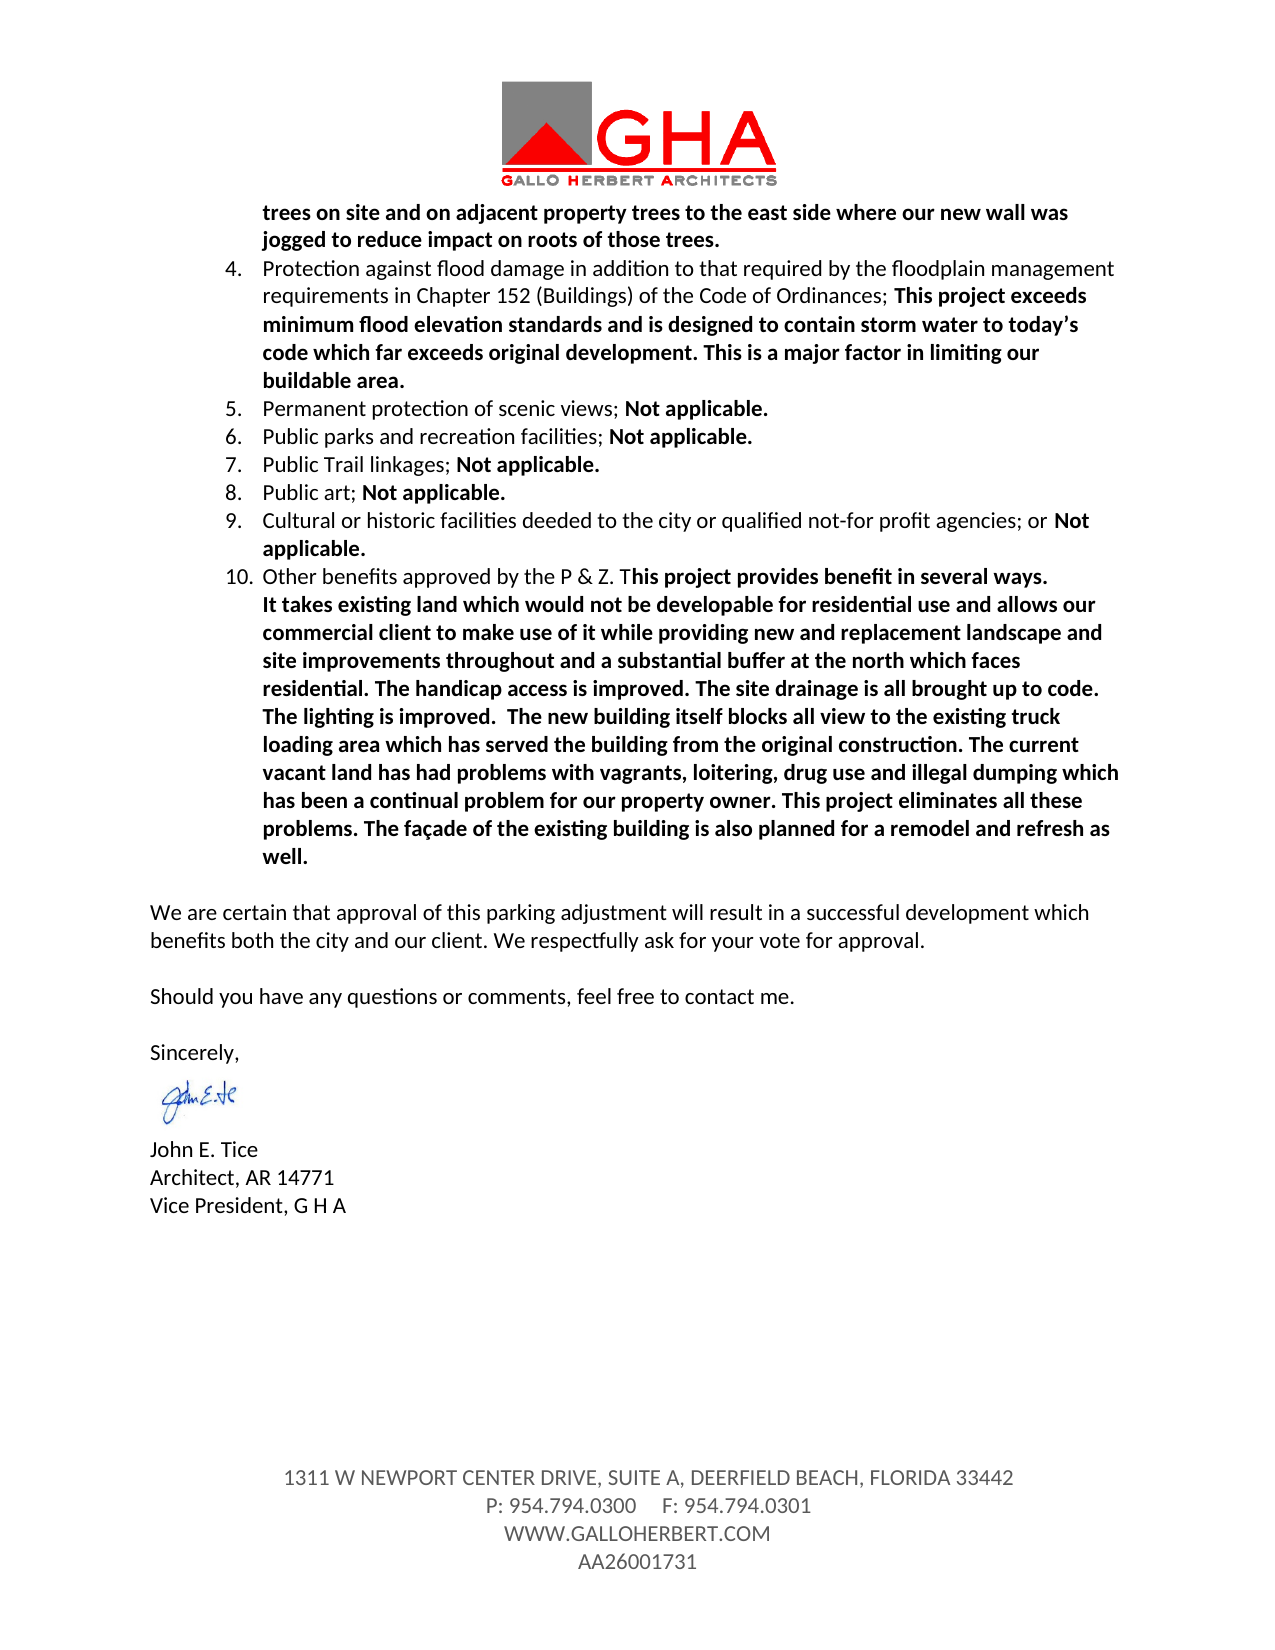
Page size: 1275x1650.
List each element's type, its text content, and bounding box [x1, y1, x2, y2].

list Public Trail linkages; Not applicable. [225, 450, 1125, 478]
list Protection against flood damage in addition to that required by the floodplain management requirements in Chapter 152 (Buildings) of the Code of Ordinances; This project exceeds minimum flood elevation standards and is designed to contain storm water to today’s code which far exceeds original development. This is a major factor in limiting our buildable area. [225, 254, 1125, 394]
list Other benefits approved by the P & Z. This project provides benefit in several ways. [225, 562, 1125, 590]
text Architect, AR 14771 [150, 1163, 1125, 1191]
text John E. Tice [150, 1135, 1125, 1163]
text Should you have any questions or comments, feel free to contact me. [150, 982, 1125, 1010]
list It takes existing land which would not be developable for residential use and allows our commercial client to make use of it while providing new and replacement landscape and site improvements throughout and a substantial buffer at the north which faces residential. The handicap access is improved. The site drainage is all brought up to code. The lighting is improved. The new building itself blocks all view to the existing truck loading area which has served the building from the original construction. The current vacant land has had problems with vagrants, loitering, drug use and illegal dumping which has been a continual problem for our property owner. This project eliminates all these problems. The façade of the existing building is also planned for a remodel and refresh as well. [262, 590, 1125, 870]
text Sincerely, [150, 1038, 1125, 1066]
list Public parks and recreation facilities; Not applicable. [225, 422, 1125, 450]
list Cultural or historic facilities deeded to the city or qualified not-for profit agencies; or Not applicable. [225, 506, 1125, 562]
picture [490, 75, 785, 198]
list Public art; Not applicable. [225, 478, 1125, 506]
text We are certain that approval of this parking adjustment will result in a successful development which benefits both the city and our client. We respectfully ask for your vote for approval. [150, 898, 1125, 954]
text Vice President, G H A [150, 1191, 1125, 1219]
list Permanent protection of scenic views; Not applicable. [225, 394, 1125, 422]
picture [150, 1066, 247, 1135]
